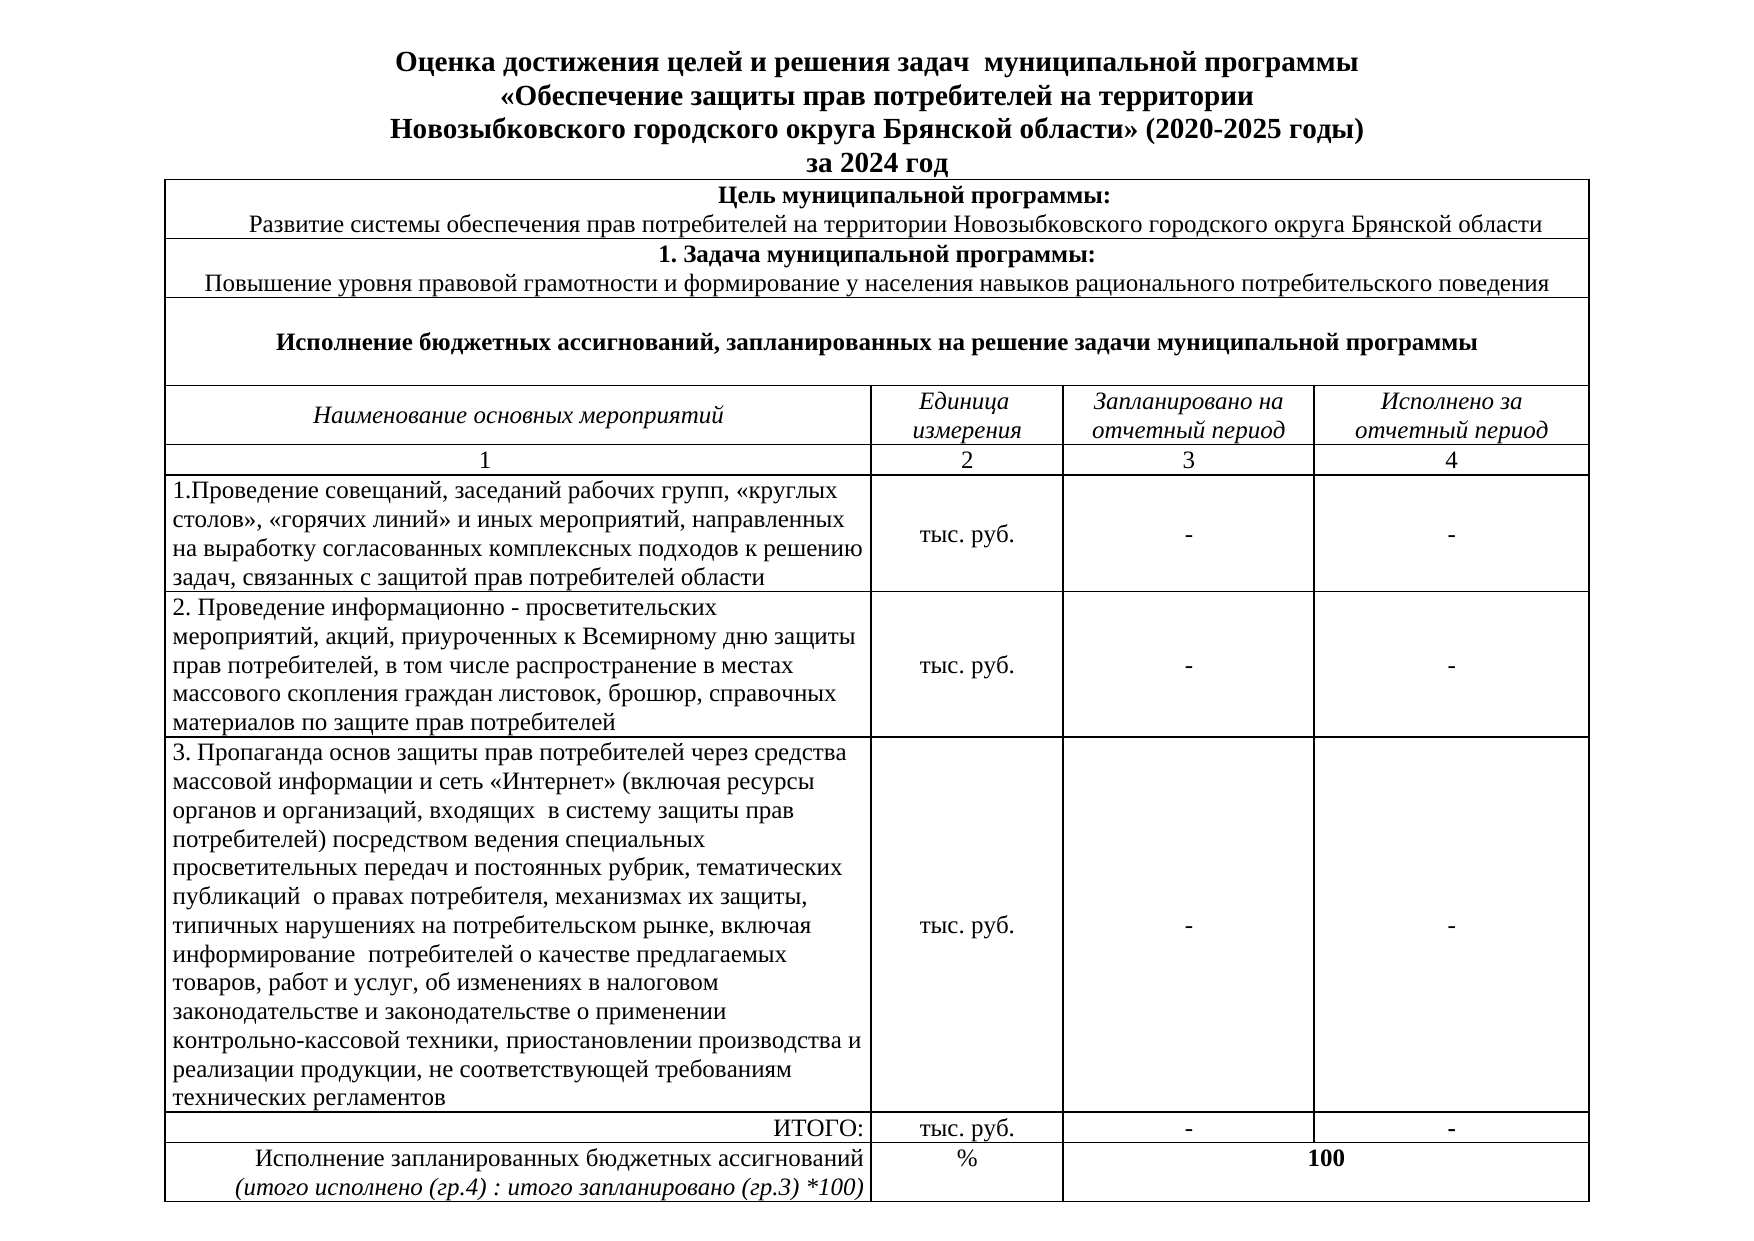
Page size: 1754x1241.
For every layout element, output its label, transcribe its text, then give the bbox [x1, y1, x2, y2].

text Оценка достижения целей и решения задач муниципальной программы [118, 44, 1636, 78]
table_cell Исполнено за отчетный период [1315, 386, 1588, 443]
table_cell 4 [1315, 445, 1588, 474]
table_cell ИТОГО: [166, 1113, 870, 1142]
table_cell - [1064, 476, 1313, 591]
table_cell - [1315, 592, 1588, 736]
table_cell - [1315, 476, 1588, 591]
text «Обеспечение защиты прав потребителей на территории [118, 78, 1636, 111]
table_cell тыс. руб. [872, 738, 1062, 1111]
table_cell 1 [166, 445, 870, 474]
table_cell % [872, 1143, 1062, 1201]
table_cell 3. Пропаганда основ защиты прав потребителей через средства массовой информации и сеть «Интернет» (включая ресурсы органов и организаций, входящих в систему защиты прав потребителей) посредством ведения специальных просветительных передач и постоянных рубрик, тематических публикаций о правах потребителя, механизмах их защиты, типичных нарушениях на потребительском рынке, включая информирование потребителей о качестве предлагаемых товаров, работ и услуг, об изменениях в налоговом законодательстве и законодательстве о применении контрольно-кассовой техники, приостановлении производства и реализации продукции, не соответствующей требованиям технических регламентов [166, 738, 870, 1111]
table_cell Исполнение бюджетных ассигнований, запланированных на решение задачи муниципальной программы [166, 298, 1588, 384]
table_cell 1.Проведение совещаний, заседаний рабочих групп, «круглых столов», «горячих линий» и иных мероприятий, направленных на выработку согласованных комплексных подходов к решению задач, связанных с защитой прав потребителей области [166, 476, 870, 591]
table_cell тыс. руб. [872, 1113, 1062, 1142]
table_cell - [1064, 592, 1313, 736]
table_cell тыс. руб. [872, 592, 1062, 736]
table_cell 2 [872, 445, 1062, 474]
table_cell тыс. руб. [872, 476, 1062, 591]
table_cell Исполнение запланированных бюджетных ассигнований (итого исполнено (гр.4) : итого запланировано (гр.3) *100) [166, 1143, 870, 1201]
table_cell - [1315, 738, 1588, 1111]
table_cell 3 [1064, 445, 1313, 474]
table_cell - [1064, 1113, 1313, 1142]
table_cell 100 [1064, 1143, 1588, 1201]
table_cell - [1064, 738, 1313, 1111]
text Новозыбковского городского округа Брянской области» (2020-2025 годы) [118, 111, 1636, 145]
table_cell 2. Проведение информационно - просветительских мероприятий, акций, приуроченных к Всемирному дню защиты прав потребителей, в том числе распространение в местах массового скопления граждан листовок, брошюр, справочных материалов по защите прав потребителей [166, 592, 870, 736]
table_cell Запланировано на отчетный период [1064, 386, 1313, 443]
text за 2024 год [118, 145, 1636, 178]
table_cell 1. Задача муниципальной программы: Повышение уровня правовой грамотности и формирование у населения навыков рационального потребительского поведения [166, 239, 1588, 297]
table_cell - [1315, 1113, 1588, 1142]
table_header Цель муниципальной программы: Развитие системы обеспечения прав потребителей на территории Новозыбковского городского округа Брянской области [166, 180, 1588, 238]
table_cell Единица измерения [872, 386, 1062, 443]
table_cell Наименование основных мероприятий [166, 386, 870, 443]
